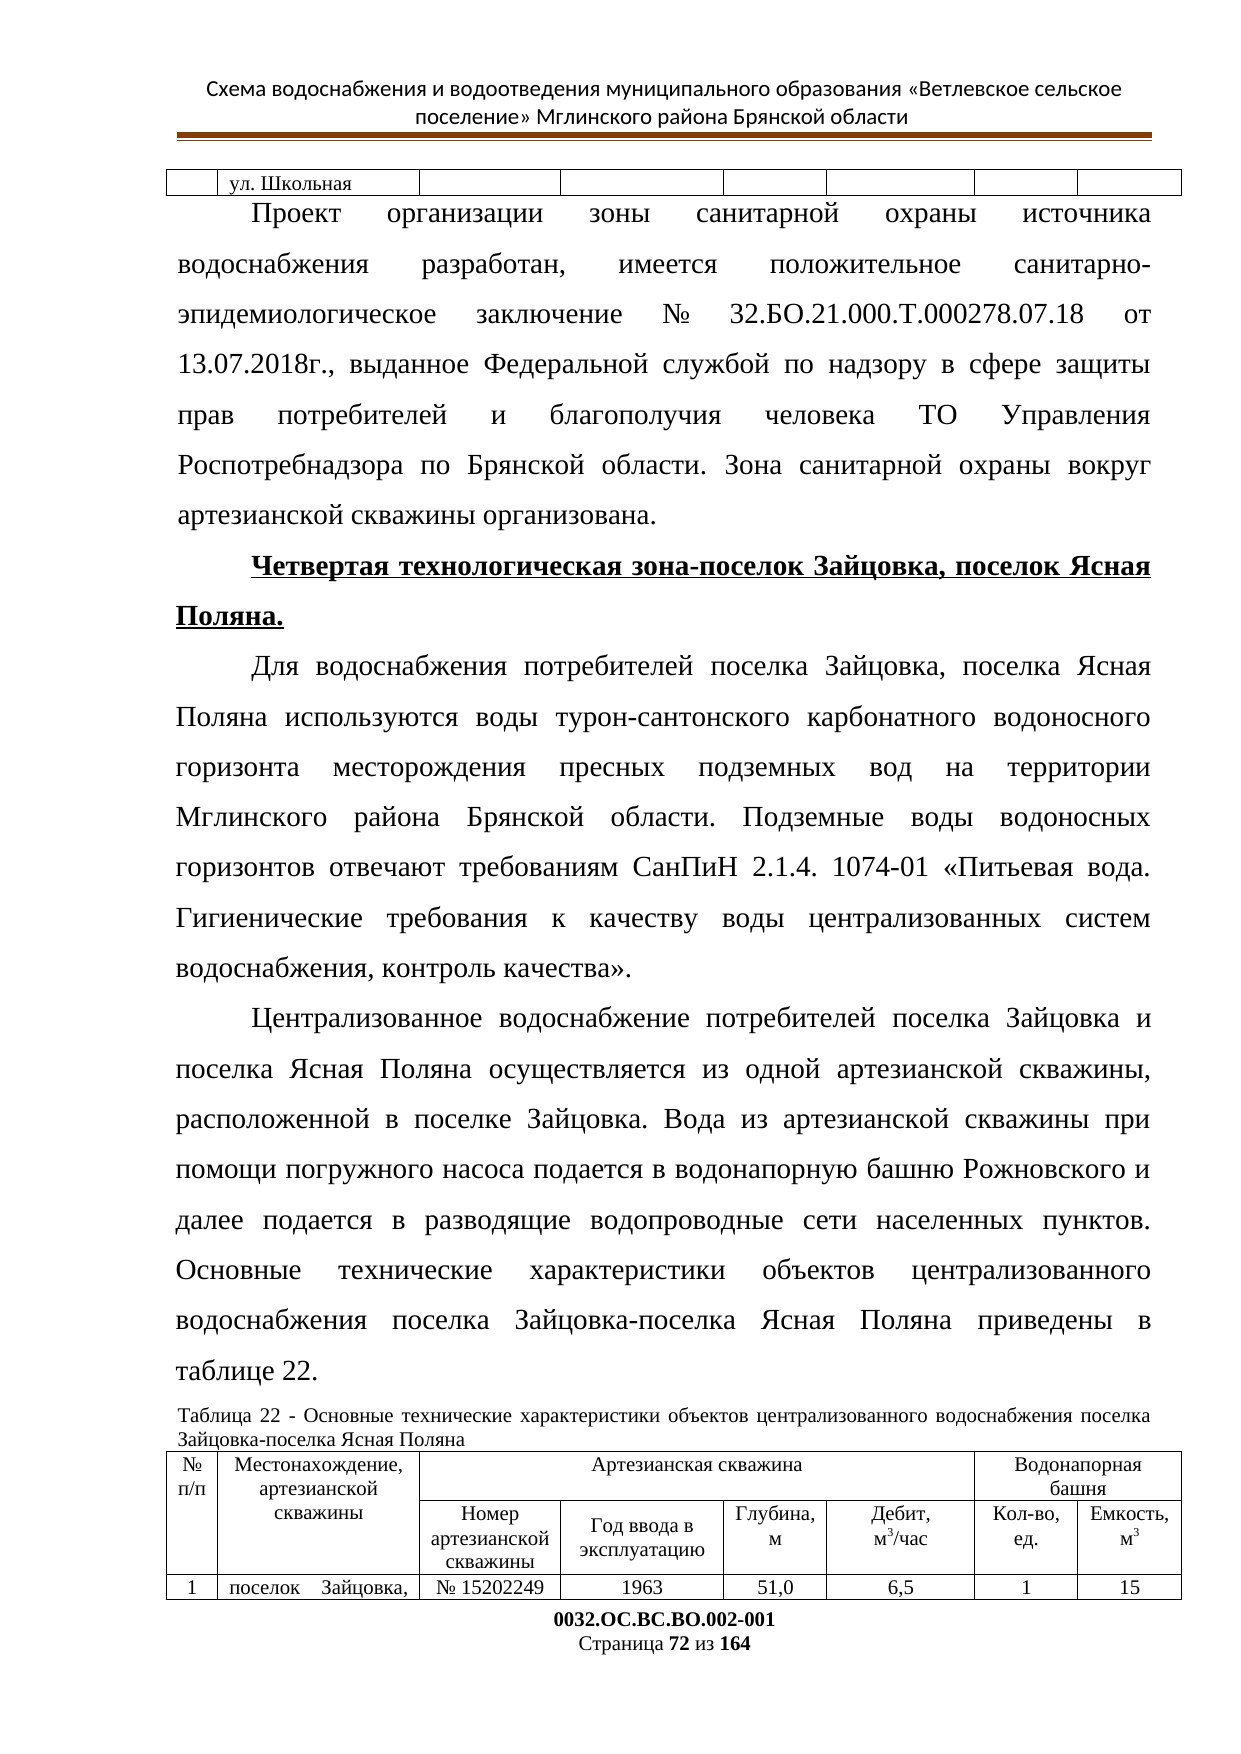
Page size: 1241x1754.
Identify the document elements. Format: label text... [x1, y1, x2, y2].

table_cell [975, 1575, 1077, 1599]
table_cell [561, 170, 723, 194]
text Таблица 22 - Основные технические характеристики объектов централизованного водоснабжения поселка Зайцовка-поселка Ясная Поляна [177, 1403, 1152, 1451]
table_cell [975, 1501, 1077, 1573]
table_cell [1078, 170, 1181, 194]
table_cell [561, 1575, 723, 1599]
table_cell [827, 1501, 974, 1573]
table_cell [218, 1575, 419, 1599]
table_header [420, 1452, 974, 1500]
text Четвертая технологическая зона-поселок Зайцовка, поселок Ясная Поляна. [175, 548, 1152, 632]
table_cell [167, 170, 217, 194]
text Для водоснабжения потребителей поселка Зайцовка, поселка Ясная Поляна используются воды турон-сантонского карбонатного водоносного горизонта месторождения пресных подземных вод на территории Мглинского района Брянской области. Подземные воды водоносных горизонтов отвечают требованиям СанПиН 2.1.4. 1074-01 «Питьевая вода. Гигиенические требования к качеству воды централизованных систем водоснабжения, контроль качества». [175, 648, 1152, 984]
text Проект организации зоны санитарной охраны источника водоснабжения разработан, имеется положительное санитарно-эпидемиологическое заключение № 32.БО.21.000.Т.000278.07.18 от 13.07.2018г., выданное Федеральной службой по надзору в сфере защиты прав потребителей и благополучия человека ТО Управления Роспотребнадзора по Брянской области. Зона санитарной охраны вокруг артезианской скважины организована. [177, 196, 1152, 531]
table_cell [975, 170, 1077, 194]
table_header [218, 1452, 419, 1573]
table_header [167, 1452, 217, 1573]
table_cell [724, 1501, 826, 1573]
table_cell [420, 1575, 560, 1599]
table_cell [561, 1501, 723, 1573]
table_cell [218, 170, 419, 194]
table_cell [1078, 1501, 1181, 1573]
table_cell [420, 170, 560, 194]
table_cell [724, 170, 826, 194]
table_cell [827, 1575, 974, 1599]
text Централизованное водоснабжение потребителей поселка Зайцовка и поселка Ясная Поляна осуществляется из одной артезианской скважины, расположенной в поселке Зайцовка. Вода из артезианской скважины при помощи погружного насоса подается в водонапорную башню Рожновского и далее подается в разводящие водопроводные сети населенных пунктов. Основные технические характеристики объектов централизованного водоснабжения поселка Зайцовка-поселка Ясная Поляна приведены в таблице 22. [175, 1001, 1152, 1386]
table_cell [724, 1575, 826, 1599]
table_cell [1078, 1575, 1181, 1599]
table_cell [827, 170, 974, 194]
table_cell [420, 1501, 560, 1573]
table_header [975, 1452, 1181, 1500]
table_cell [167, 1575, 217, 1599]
